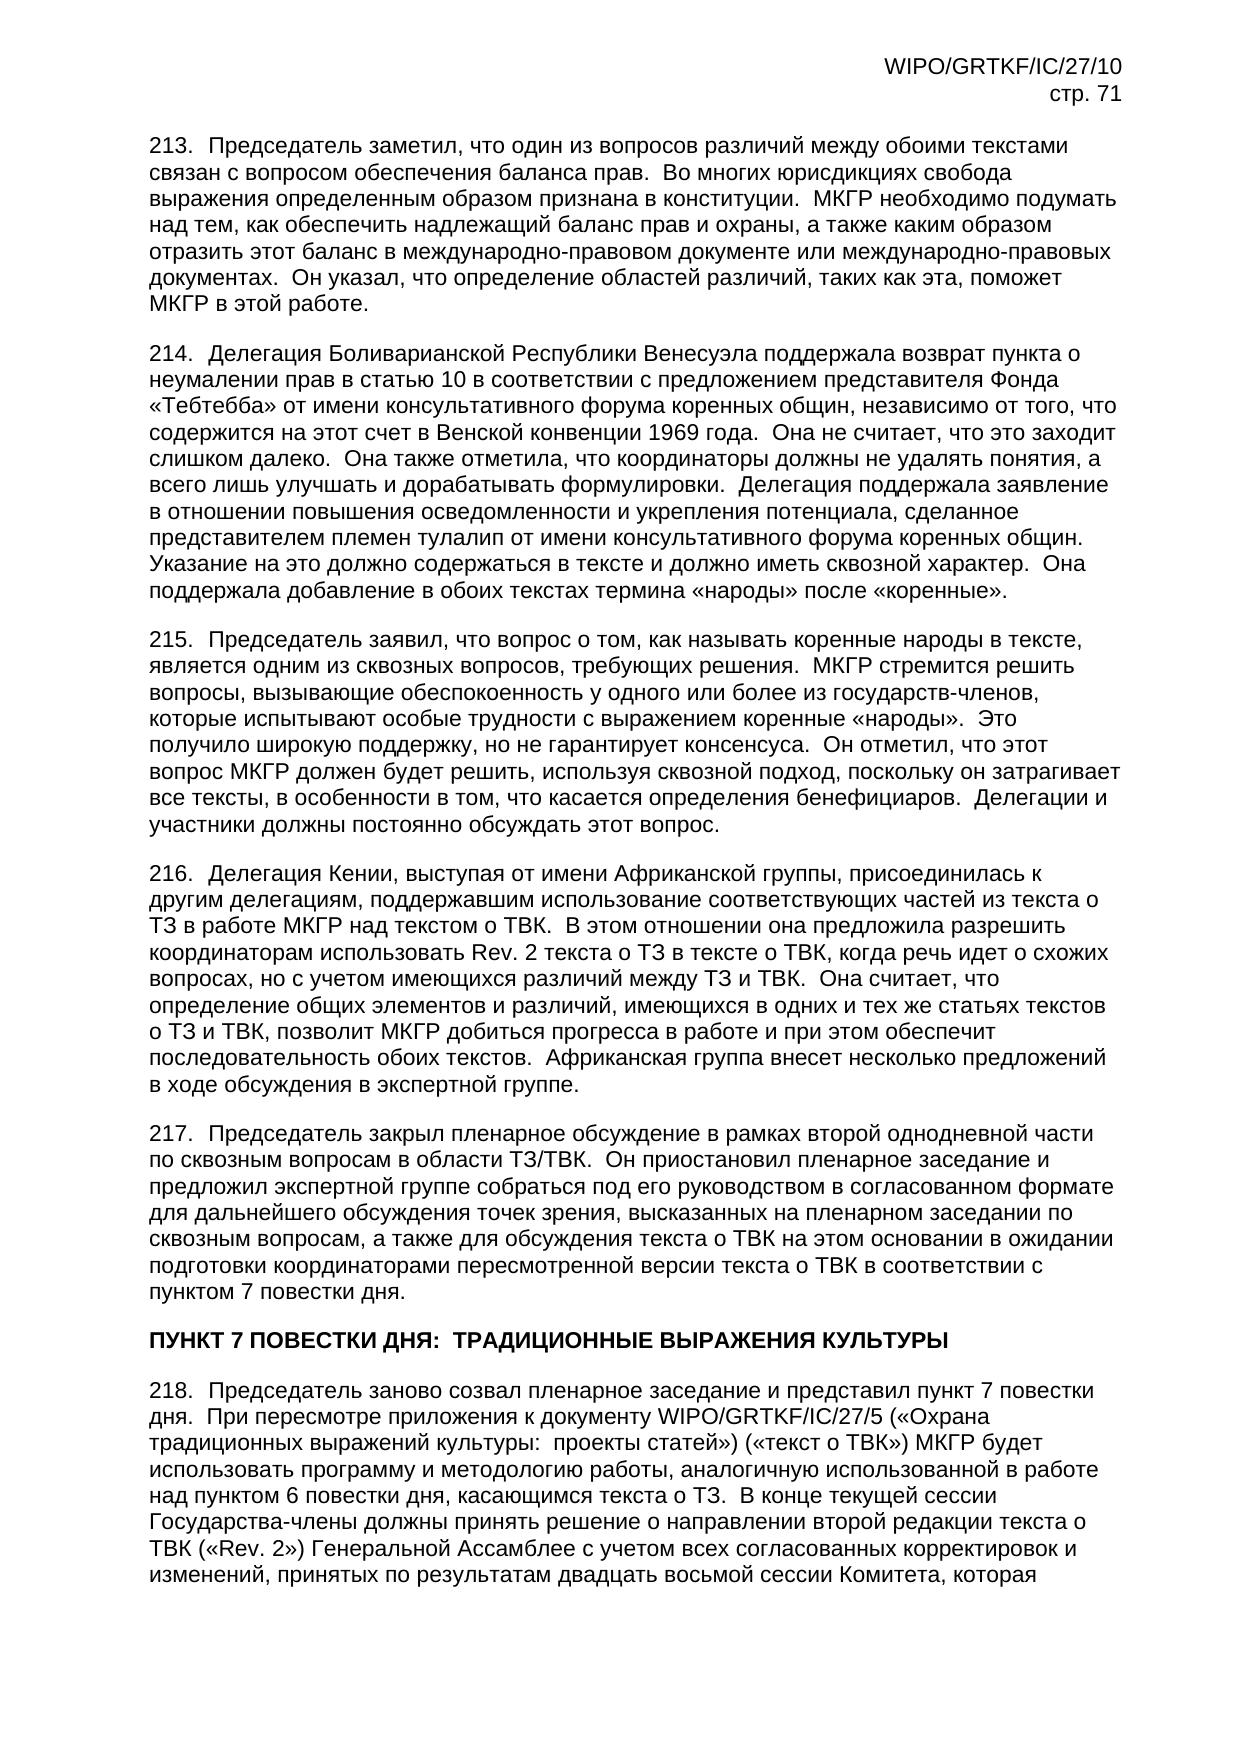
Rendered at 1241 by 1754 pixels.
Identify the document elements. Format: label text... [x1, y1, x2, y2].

text Председатель закрыл пленарное обсуждение в рамках второй однодневной части по сквозным вопросам в области ТЗ/ТВК. Он приостановил пленарное заседание и предложил экспертной группе собраться под его руководством в согласованном формате для дальнейшего обсуждения точек зрения, высказанных на пленарном заседании по сквозным вопросам, а также для обсуждения текста о ТВК на этом основании в ожидании подготовки координаторами пересмотренной версии текста о ТВК в соответствии с пунктом 7 повестки дня. [149, 1120, 1122, 1304]
list ПУНКТ 7 ПОВЕСТКИ ДНЯ: ТРАДИЦИОННЫЕ ВЫРАЖЕНИЯ КУЛЬТУРЫ [149, 1327, 1122, 1354]
text Делегация Кении, выступая от имени Африканской группы, присоединилась к другим делегациям, поддержавшим использование соответствующих частей из текста о ТЗ в работе МКГР над текстом о ТВК. В этом отношении она предложила разрешить координаторам использовать Rev. 2 текста о ТЗ в тексте о ТВК, когда речь идет о схожих вопросах, но с учетом имеющихся различий между ТЗ и ТВК. Она считает, что определение общих элементов и различий, имеющихся в одних и тех же статьях текстов о ТЗ и ТВК, позволит МКГР добиться прогресса в работе и при этом обеспечит последовательность обоих текстов. Африканская группа внесет несколько предложений в ходе обсуждения в экспертной группе. [149, 860, 1122, 1097]
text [149, 1377, 1122, 1587]
text Председатель заметил, что один из вопросов различий между обоими текстами связан с вопросом обеспечения баланса прав. Во многих юрисдикциях свобода выражения определенным образом признана в конституции. МКГР необходимо подумать над тем, как обеспечить надлежащий баланс прав и охраны, а также каким образом отразить этот баланс в международно-правовом документе или международно-правовых документах. Он указал, что определение областей различий, таких как эта, поможет МКГР в этой работе. [149, 132, 1122, 317]
text Председатель заявил, что вопрос о том, как называть коренные народы в тексте, является одним из сквозных вопросов, требующих решения. МКГР стремится решить вопросы, вызывающие обеспокоенность у одного или более из государств-членов, которые испытывают особые трудности с выражением коренные «народы». Это получило широкую поддержку, но не гарантирует консенсуса. Он отметил, что этот вопрос МКГР должен будет решить, используя сквозной подход, поскольку он затрагивает все тексты, в особенности в том, что касается определения бенефициаров. Делегации и участники должны постоянно обсуждать этот вопрос. [149, 626, 1122, 837]
text Делегация Боливарианской Республики Венесуэла поддержала возврат пункта о неумалении прав в статью 10 в соответствии с предложением представителя Фонда «Тебтебба» от имени консультативного форума коренных общин, независимо от того, что содержится на этот счет в Венской конвенции 1969 года. Она не считает, что это заходит слишком далеко. Она также отметила, что координаторы должны не удалять понятия, а всего лишь улучшать и дорабатывать формулировки. Делегация поддержала заявление в отношении повышения осведомленности и укрепления потенциала, сделанное представителем племен тулалип от имени консультативного форума коренных общин. Указание на это должно содержаться в тексте и должно иметь сквозной характер. Она поддержала добавление в обоих текстах термина «народы» после «коренные». [149, 339, 1122, 603]
